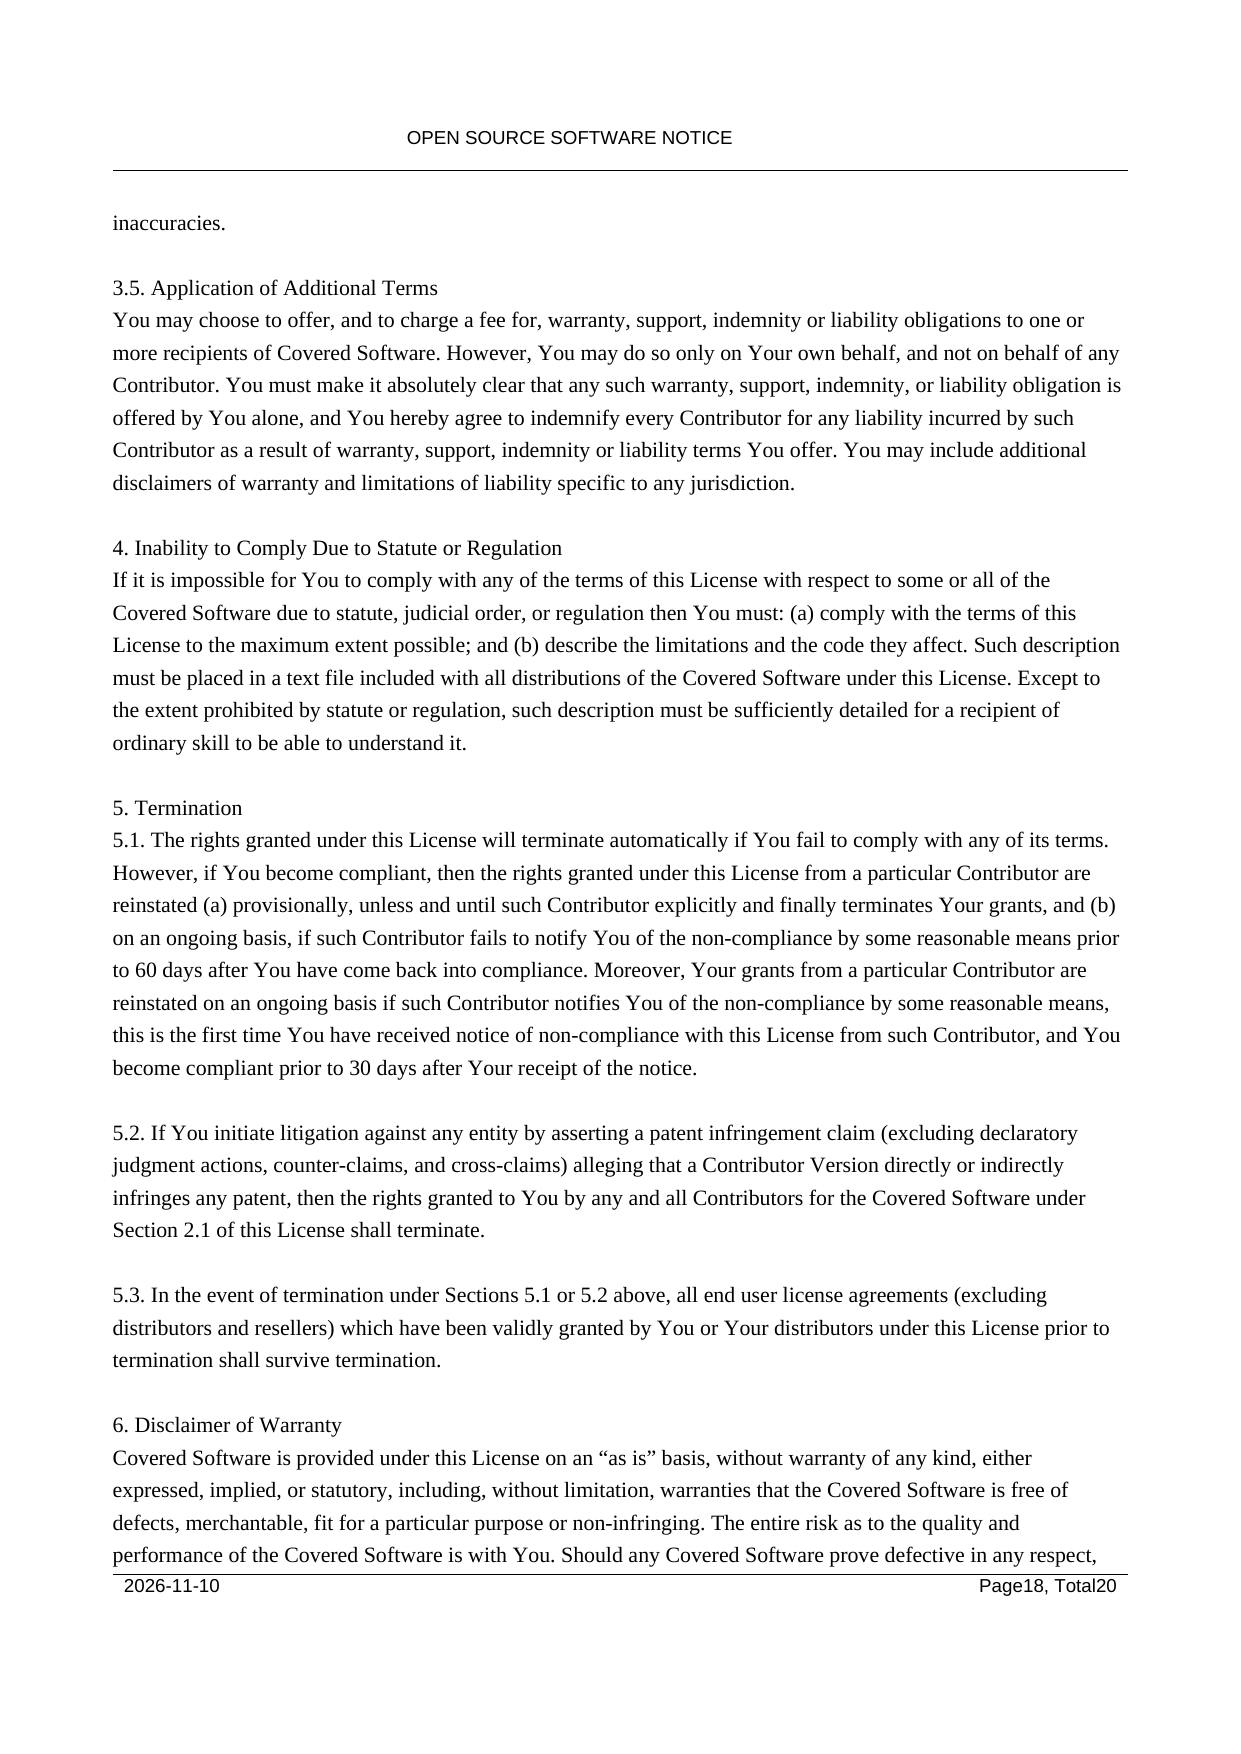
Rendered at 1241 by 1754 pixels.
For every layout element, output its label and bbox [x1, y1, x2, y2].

text [112, 206, 1128, 1571]
